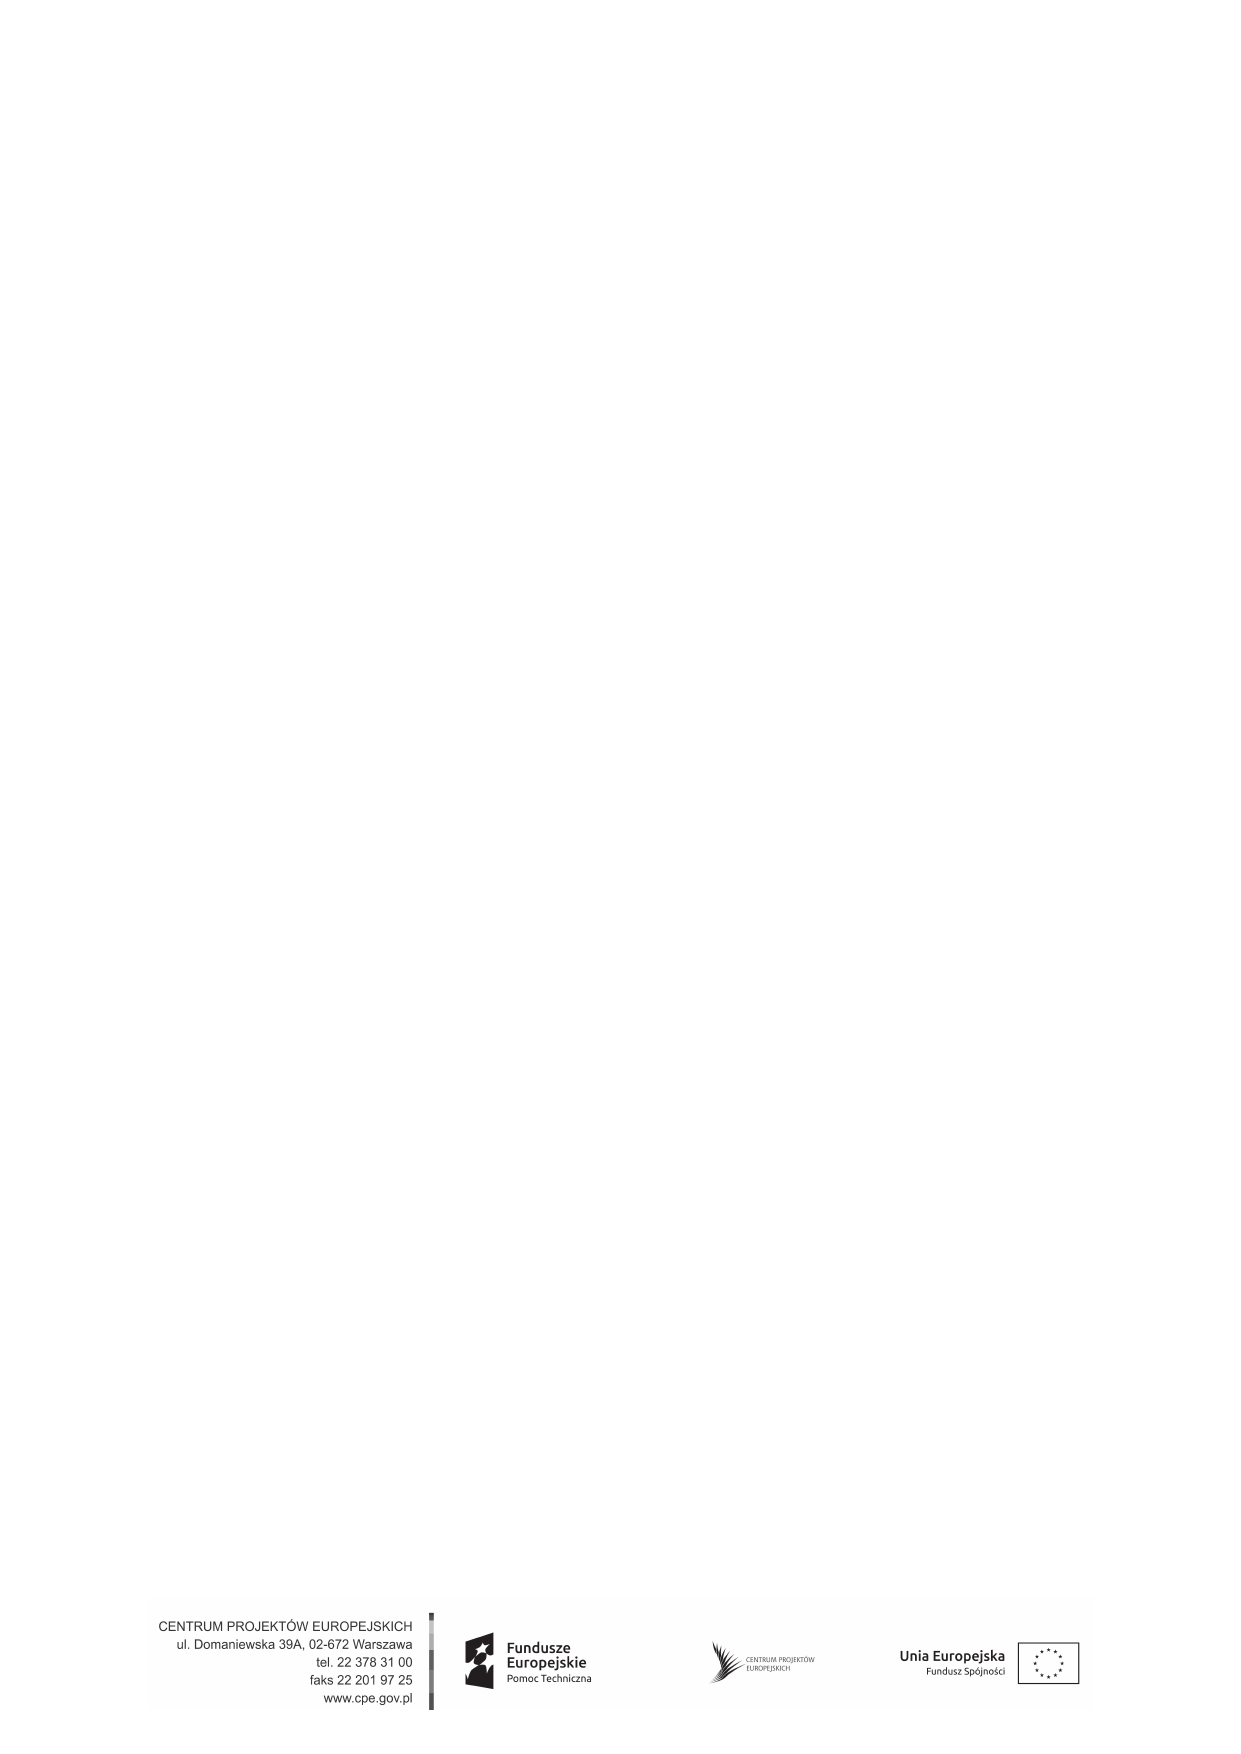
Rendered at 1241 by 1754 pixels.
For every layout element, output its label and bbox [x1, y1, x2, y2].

picture [147, 1597, 1093, 1710]
